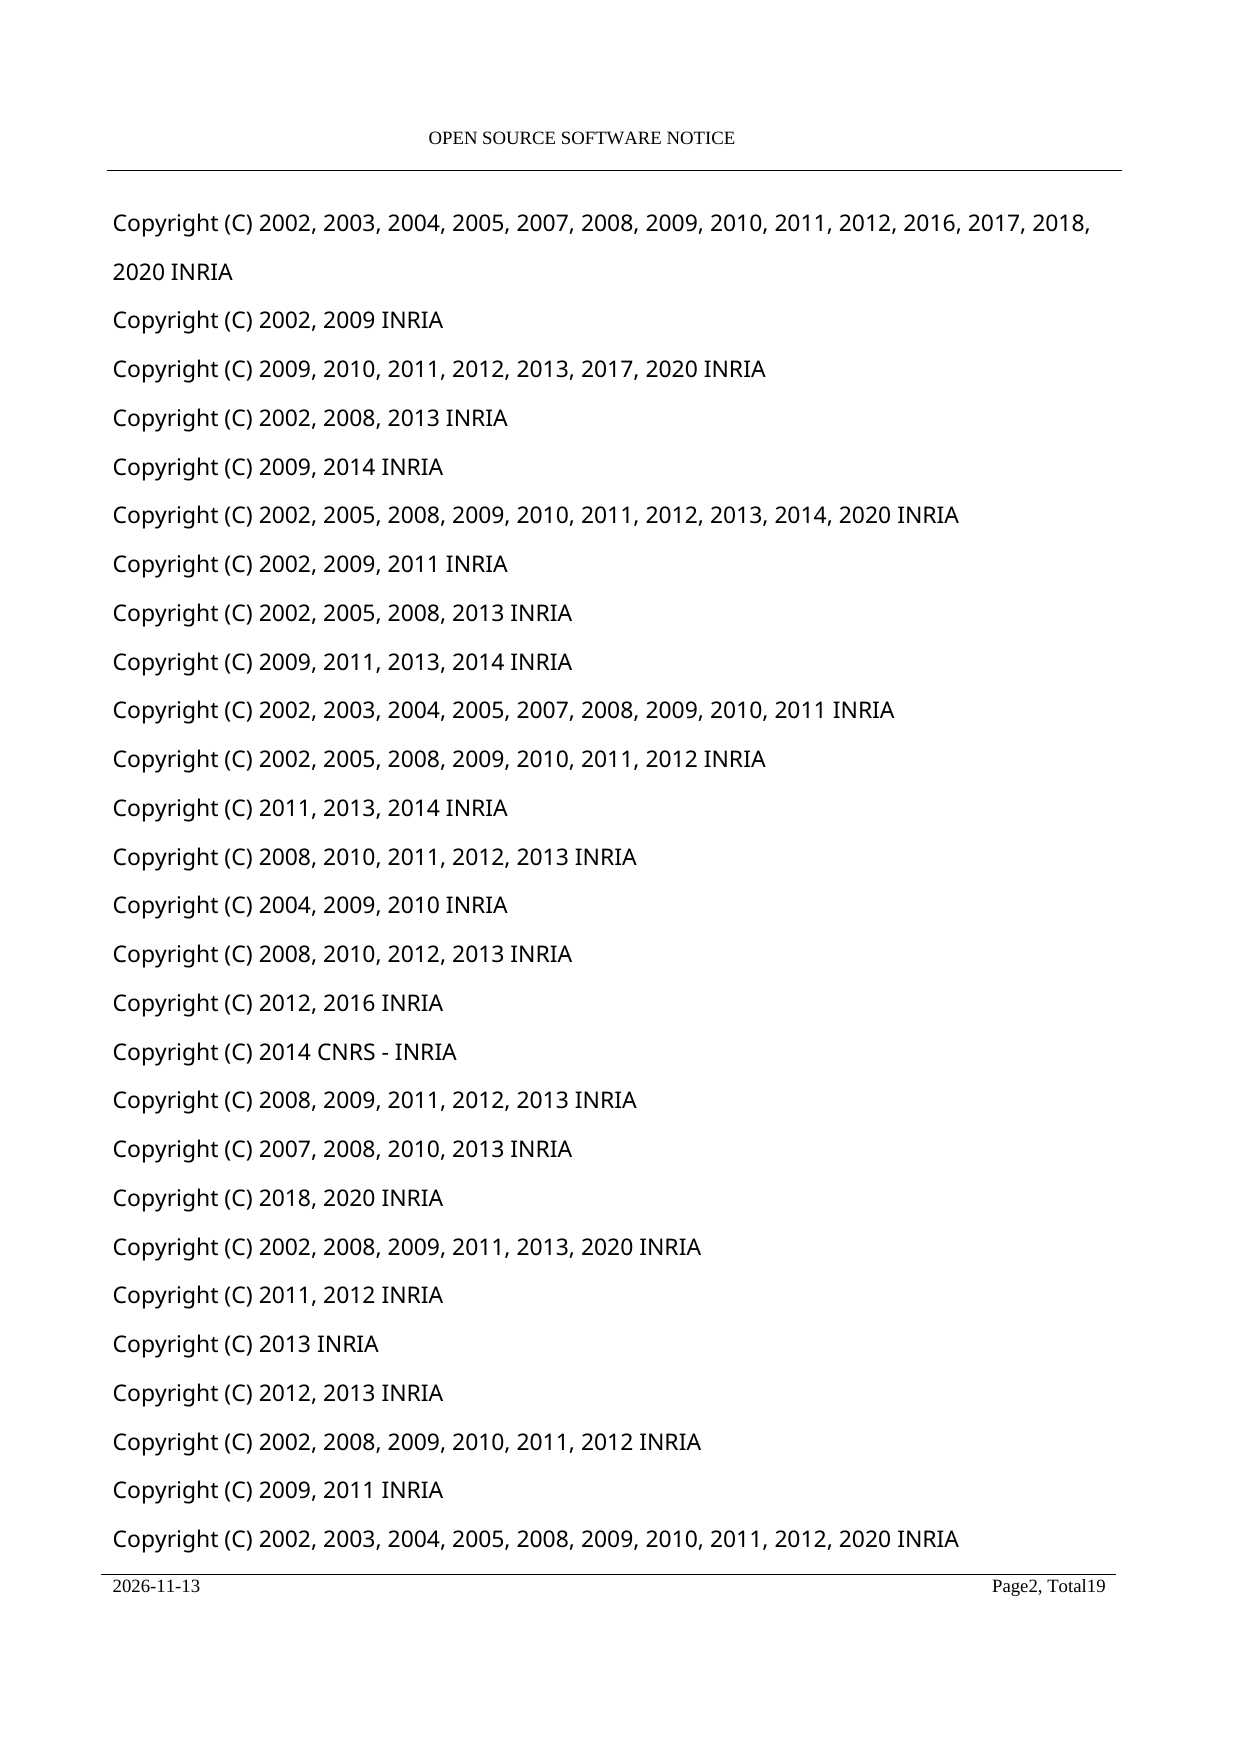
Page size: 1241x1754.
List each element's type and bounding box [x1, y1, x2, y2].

text [112, 206, 1128, 1555]
